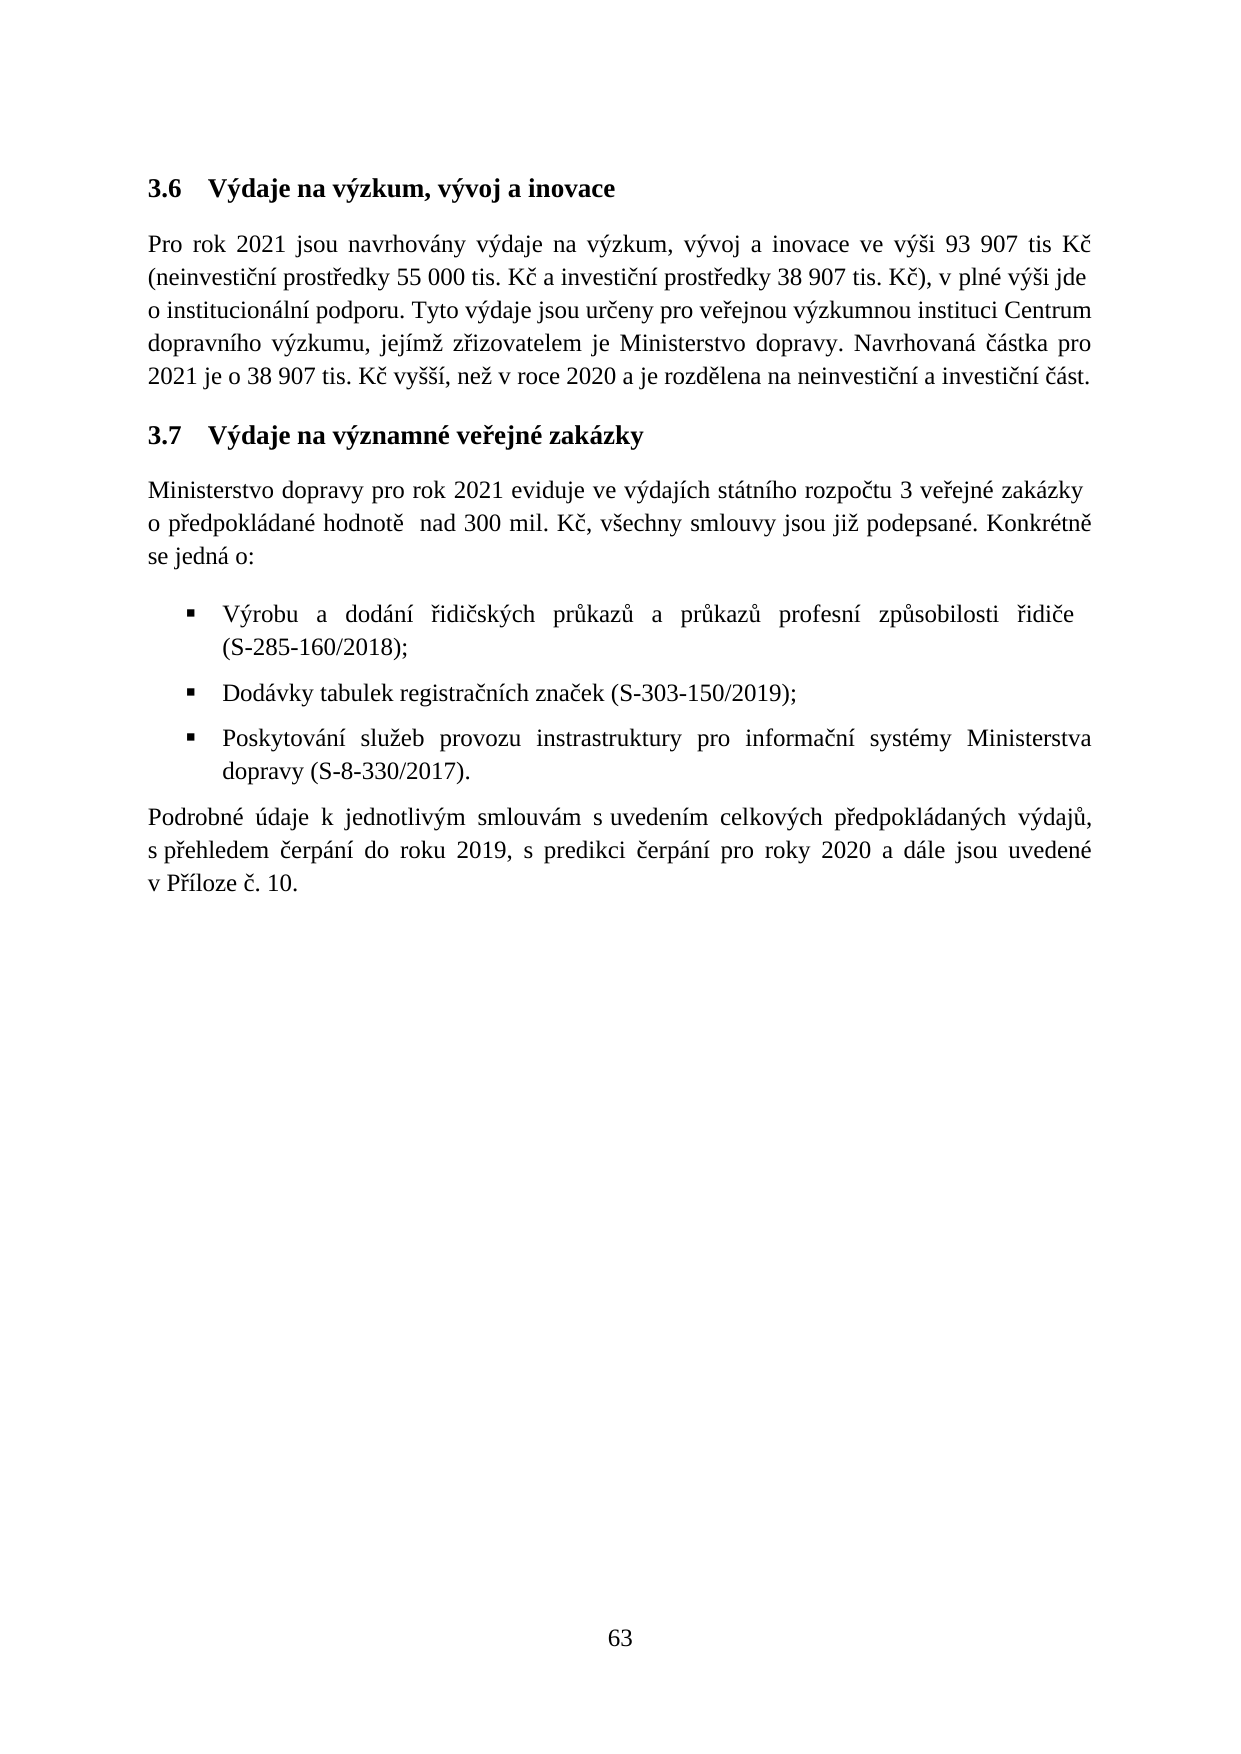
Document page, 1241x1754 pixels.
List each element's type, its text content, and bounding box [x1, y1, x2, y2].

list Výrobu a dodání řidičských průkazů a průkazů profesní způsobilosti řidiče (S-285-160/2018); [185, 599, 1093, 661]
text Pro rok 2021 jsou navrhovány výdaje na výzkum, vývoj a inovace ve výši 93 907 tis Kč (neinvestiční prostředky 55 000 tis. Kč a investiční prostředky 38 907 tis. Kč), v plné výši jde o institucionální podporu. Tyto výdaje jsou určeny pro veřejnou výzkumnou instituci Centrum dopravního výzkumu, jejímž zřizovatelem je Ministerstvo dopravy. Navrhovaná částka pro 2021 je o 38 907 tis. Kč vyšší, než v roce 2020 a je rozdělena na neinvestiční a investiční část. [148, 229, 1093, 389]
list Poskytování služeb provozu instrastruktury pro informační systémy Ministerstva dopravy (S-8-330/2017). [185, 723, 1093, 785]
subtitle Výdaje na významné veřejné zakázky [148, 419, 1093, 450]
list Dodávky tabulek registračních značek (S-303-150/2019); [185, 678, 1093, 706]
subtitle Výdaje na výzkum, vývoj a inovace [148, 173, 1093, 204]
text Ministerstvo dopravy pro rok 2021 eviduje ve výdajích státního rozpočtu 3 veřejné zakázky o předpokládané hodnotě nad 300 mil. Kč, všechny smlouvy jsou již podepsané. Konkrétně se jedná o: [148, 475, 1093, 570]
text Podrobné údaje k jednotlivým smlouvám s uvedením celkových předpokládaných výdajů, s přehledem čerpání do roku 2019, s predikci čerpání pro roky 2020 a dále jsou uvedené v Příloze č. 10. [148, 802, 1093, 896]
